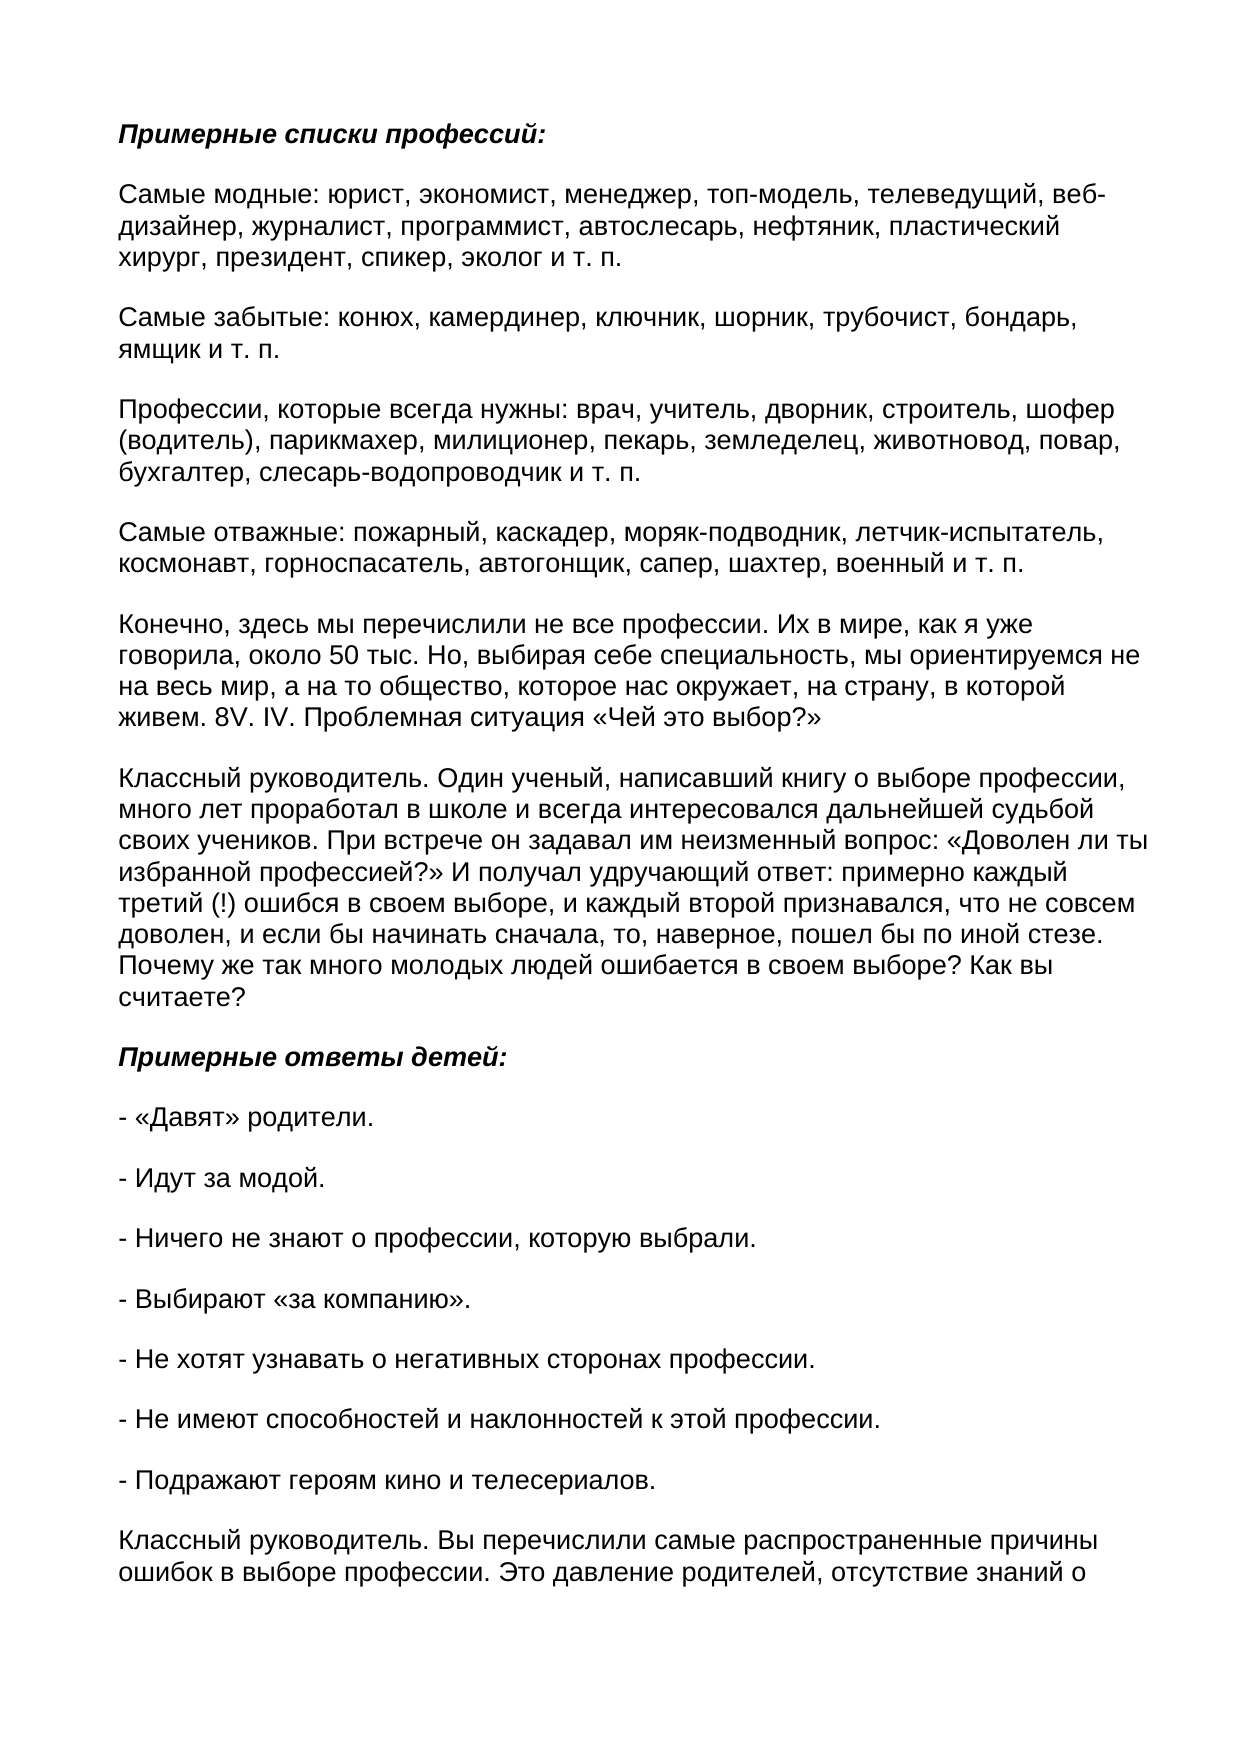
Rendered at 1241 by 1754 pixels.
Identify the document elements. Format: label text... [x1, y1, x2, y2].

text - Выбирают «за компанию». [118, 1283, 1152, 1314]
text - Не хотят узнавать о негативных сторонах профессии. [118, 1343, 1152, 1374]
text - «Давят» родители. [118, 1101, 1152, 1133]
text Самые отважные: пожарный, каскадер, моряк-подводник, летчик-испытатель, космонавт, горноспасатель, автогонщик, сапер, шахтер, военный и т. п. [118, 516, 1152, 578]
text Классный руководитель. Один ученый, написавший книгу о выборе профессии, много лет проработал в школе и всегда интересовался дальнейшей судьбой своих учеников. При встрече он задавал им неизменный вопрос: «Доволен ли ты избранной профессией?» И получал удручающий ответ: примерно каждый третий (!) ошибся в своем выборе, и каждый второй признавался, что не совсем доволен, и если бы начинать сначала, то, наверное, пошел бы по иной стезе. Почему же так много молодых людей ошибается в своем выборе? Как вы считаете? [118, 762, 1152, 1012]
text - Подражают героям кино и телесериалов. [118, 1464, 1152, 1495]
text Примерные списки профессий: [118, 118, 1152, 149]
text - Не имеют способностей и наклонностей к этой профессии. [118, 1403, 1152, 1435]
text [118, 1524, 1152, 1587]
text Примерные ответы детей: [118, 1041, 1152, 1072]
text Профессии, которые всегда нужны: врач, учитель, дворник, строитель, шофер (водитель), парикмахер, милиционер, пекарь, земледелец, животновод, повар, бухгалтер, слесарь-водопроводчик и т. п. [118, 393, 1152, 487]
text Самые модные: юрист, экономист, менеджер, топ-модель, телеведущий, веб-дизайнер, журналист, программист, автослесарь, нефтяник, пластический хирург, президент, спикер, эколог и т. п. [118, 178, 1152, 272]
text - Ничего не знают о профессии, которую выбрали. [118, 1222, 1152, 1253]
text - Идут за модой. [118, 1162, 1152, 1193]
text Конечно, здесь мы перечислили не все профессии. Их в мире, как я уже говорила, около 50 тыс. Но, выбирая себе специальность, мы ориентируемся не на весь мир, а на то общество, которое нас окружает, на страну, в которой живем. 8V. IV. Проблемная ситуация «Чей это выбор?» [118, 608, 1152, 733]
text Самые забытые: конюх, камердинер, ключник, шорник, трубочист, бондарь, ямщик и т. п. [118, 301, 1152, 364]
